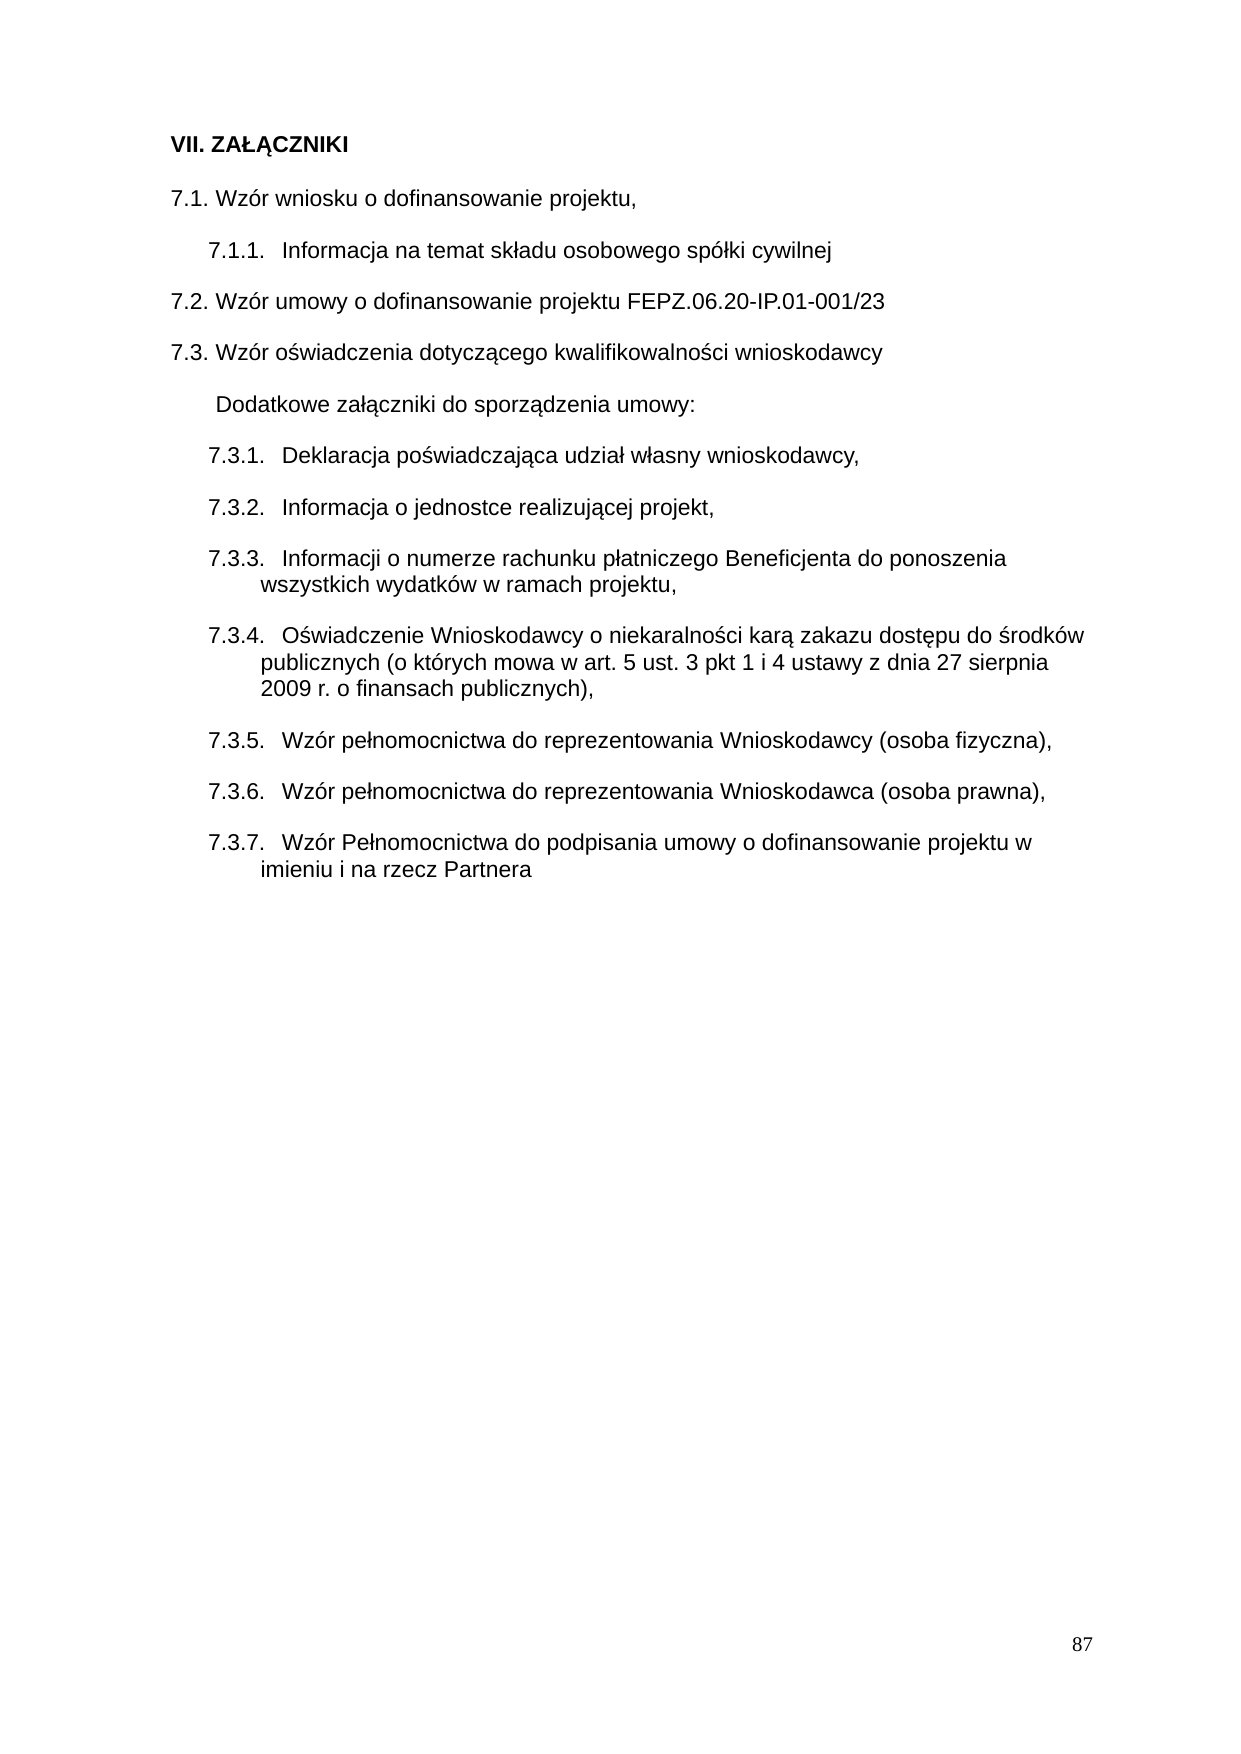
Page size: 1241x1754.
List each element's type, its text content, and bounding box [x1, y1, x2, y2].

subtitle Wzór Pełnomocnictwa do podpisania umowy o dofinansowanie projektu w imieniu i na rzecz Partnera [208, 829, 1092, 882]
subtitle Wzór pełnomocnictwa do reprezentowania Wnioskodawcy (osoba fizyczna), [208, 727, 1092, 753]
subtitle Informacja o jednostce realizującej projekt, [208, 493, 1092, 520]
subtitle Wzór pełnomocnictwa do reprezentowania Wnioskodawca (osoba prawna), [208, 778, 1092, 804]
subtitle Wzór wniosku o dofinansowanie projektu, [170, 185, 1092, 212]
subtitle Informacji o numerze rachunku płatniczego Beneficjenta do ponoszenia wszystkich wydatków w ramach projektu, [208, 545, 1092, 597]
subtitle VII. ZAŁĄCZNIKI [170, 131, 1092, 157]
subtitle Wzór oświadczenia dotyczącego kwalifikowalności wnioskodawcy [170, 339, 1092, 366]
subtitle Dodatkowe załączniki do sporządzenia umowy: [215, 391, 1092, 417]
subtitle Wzór umowy o dofinansowanie projektu FEPZ.06.20-IP.01-001/23 [170, 288, 1092, 314]
subtitle Informacja na temat składu osobowego spółki cywilnej [208, 237, 1092, 263]
subtitle Deklaracja poświadczająca udział własny wnioskodawcy, [208, 442, 1092, 468]
subtitle Oświadczenie Wnioskodawcy o niekaralności karą zakazu dostępu do środków publicznych (o których mowa w art. 5 ust. 3 pkt 1 i 4 ustawy z dnia 27 sierpnia 2009 r. o finansach publicznych), [208, 622, 1092, 702]
